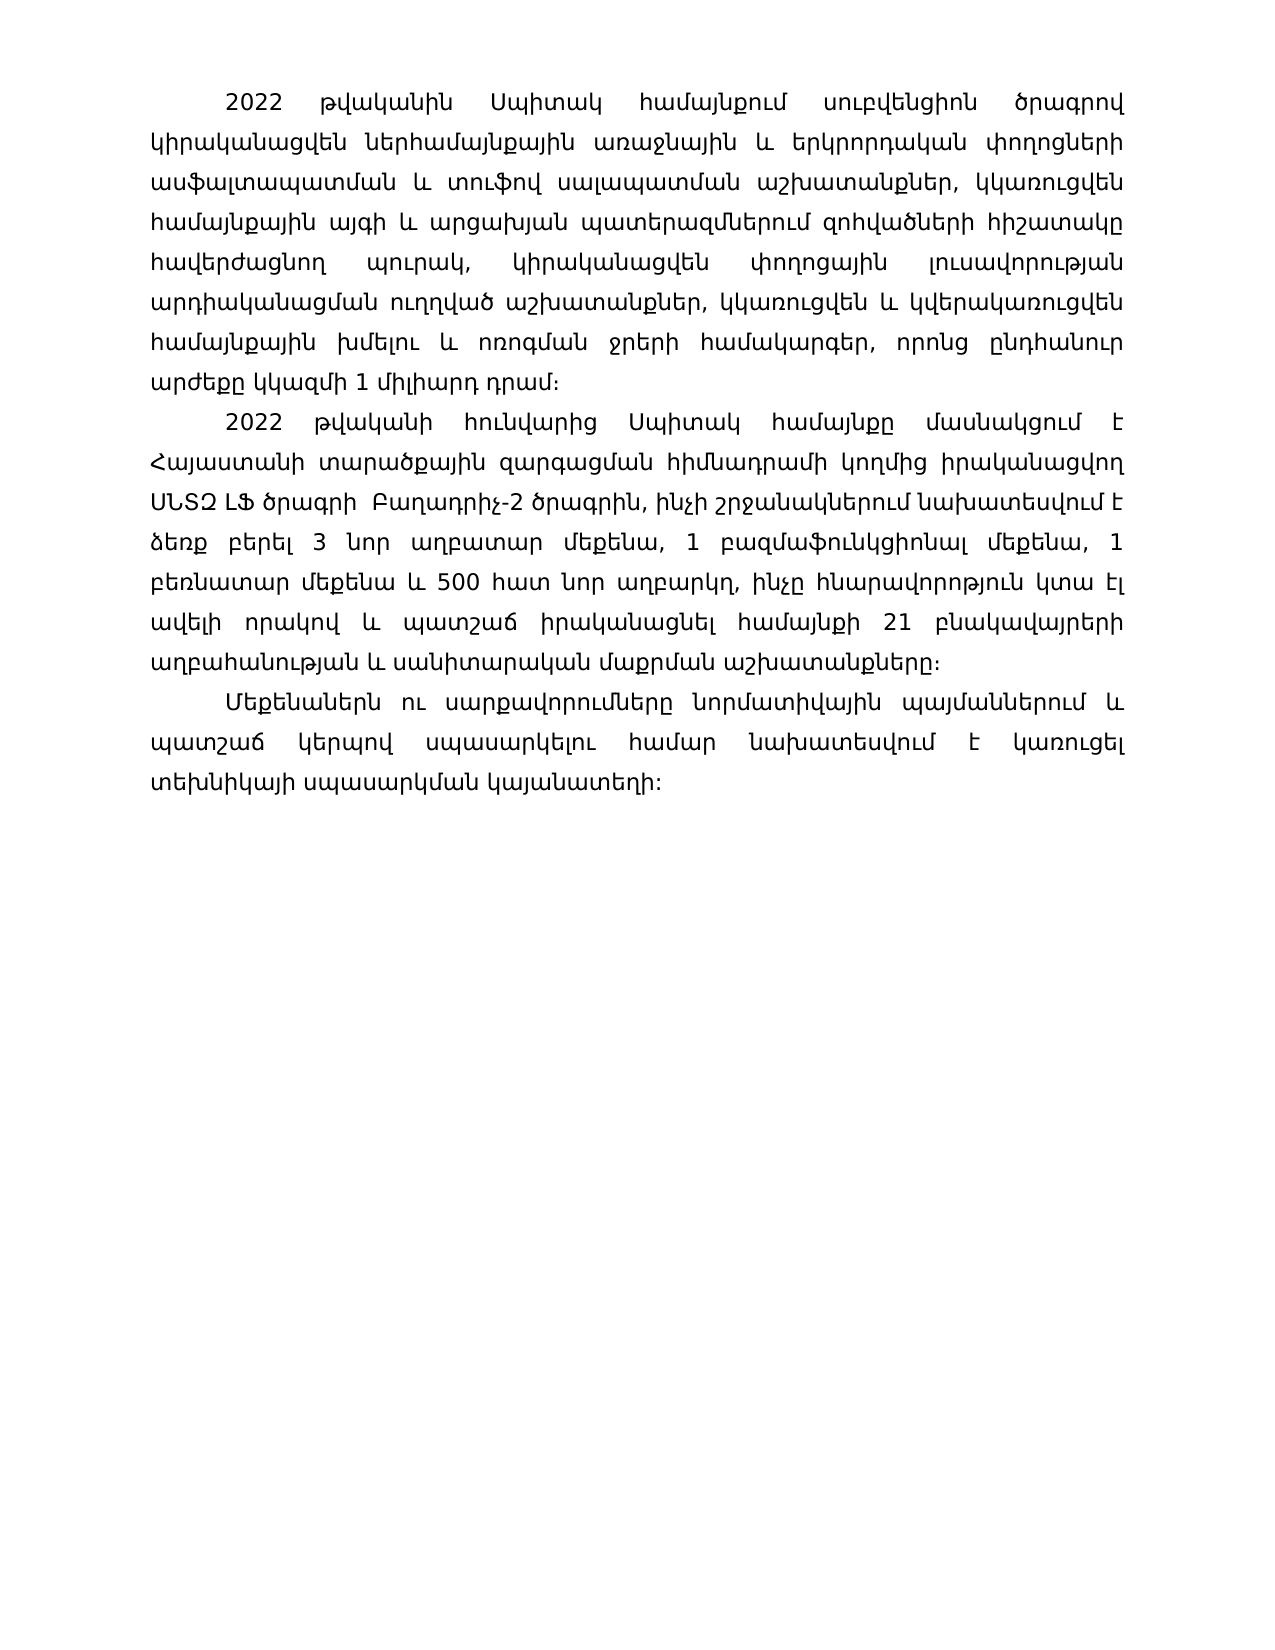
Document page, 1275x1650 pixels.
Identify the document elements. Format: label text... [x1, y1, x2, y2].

text Մեքենաներն ու սարքավորումները նորմատիվային պայմաններում և պատշաճ կերպով սպասարկելու համար նախատեսվում է կառուցել տեխնիկայի սպասարկման կայանատեղի: [150, 689, 1125, 795]
text 2022 թվականին Սպիտակ համայնքում սուբվենցիոն ծրագրով կիրականացվեն ներհամայնքային առաջնային և երկրորդական փողոցների ասֆալտապատման և տուֆով սալապատման աշխատանքներ, կկառուցվեն համայնքային այգի և արցախյան պատերազմներում զոհվածների հիշատակը հավերժացնող պուրակ, կիրականացվեն փողոցային լուսավորության արդիականացման ուղղված աշխատանքներ, կկառուցվեն և կվերակառուցվեն համայնքային խմելու և ոռոգման ջրերի համակարգեր, որոնց ընդհանուր արժեքը կկազմի 1 միլիարդ դրամ։ [150, 89, 1125, 395]
text 2022 թվականի հունվարից Սպիտակ համայնքը մասնակցում է Հայաստանի տարածքային զարգացման հիմնադրամի կողմից իրականացվող ՍՆՏԶ ԼՖ ծրագրի Բաղադրիչ-2 ծրագրին, ինչի շրջանակներում նախատեսվում է ձեռք բերել 3 նոր աղբատար մեքենա, 1 բազմաֆունկցիոնալ մեքենա, 1 բեռնատար մեքենա և 500 հատ նոր աղբարկղ, ինչը հնարավորոթյուն կտա էլ ավելի որակով և պատշաճ իրականացնել համայնքի 21 բնակավայրերի աղբահանության և սանիտարական մաքրման աշխատանքները։ [150, 409, 1125, 675]
